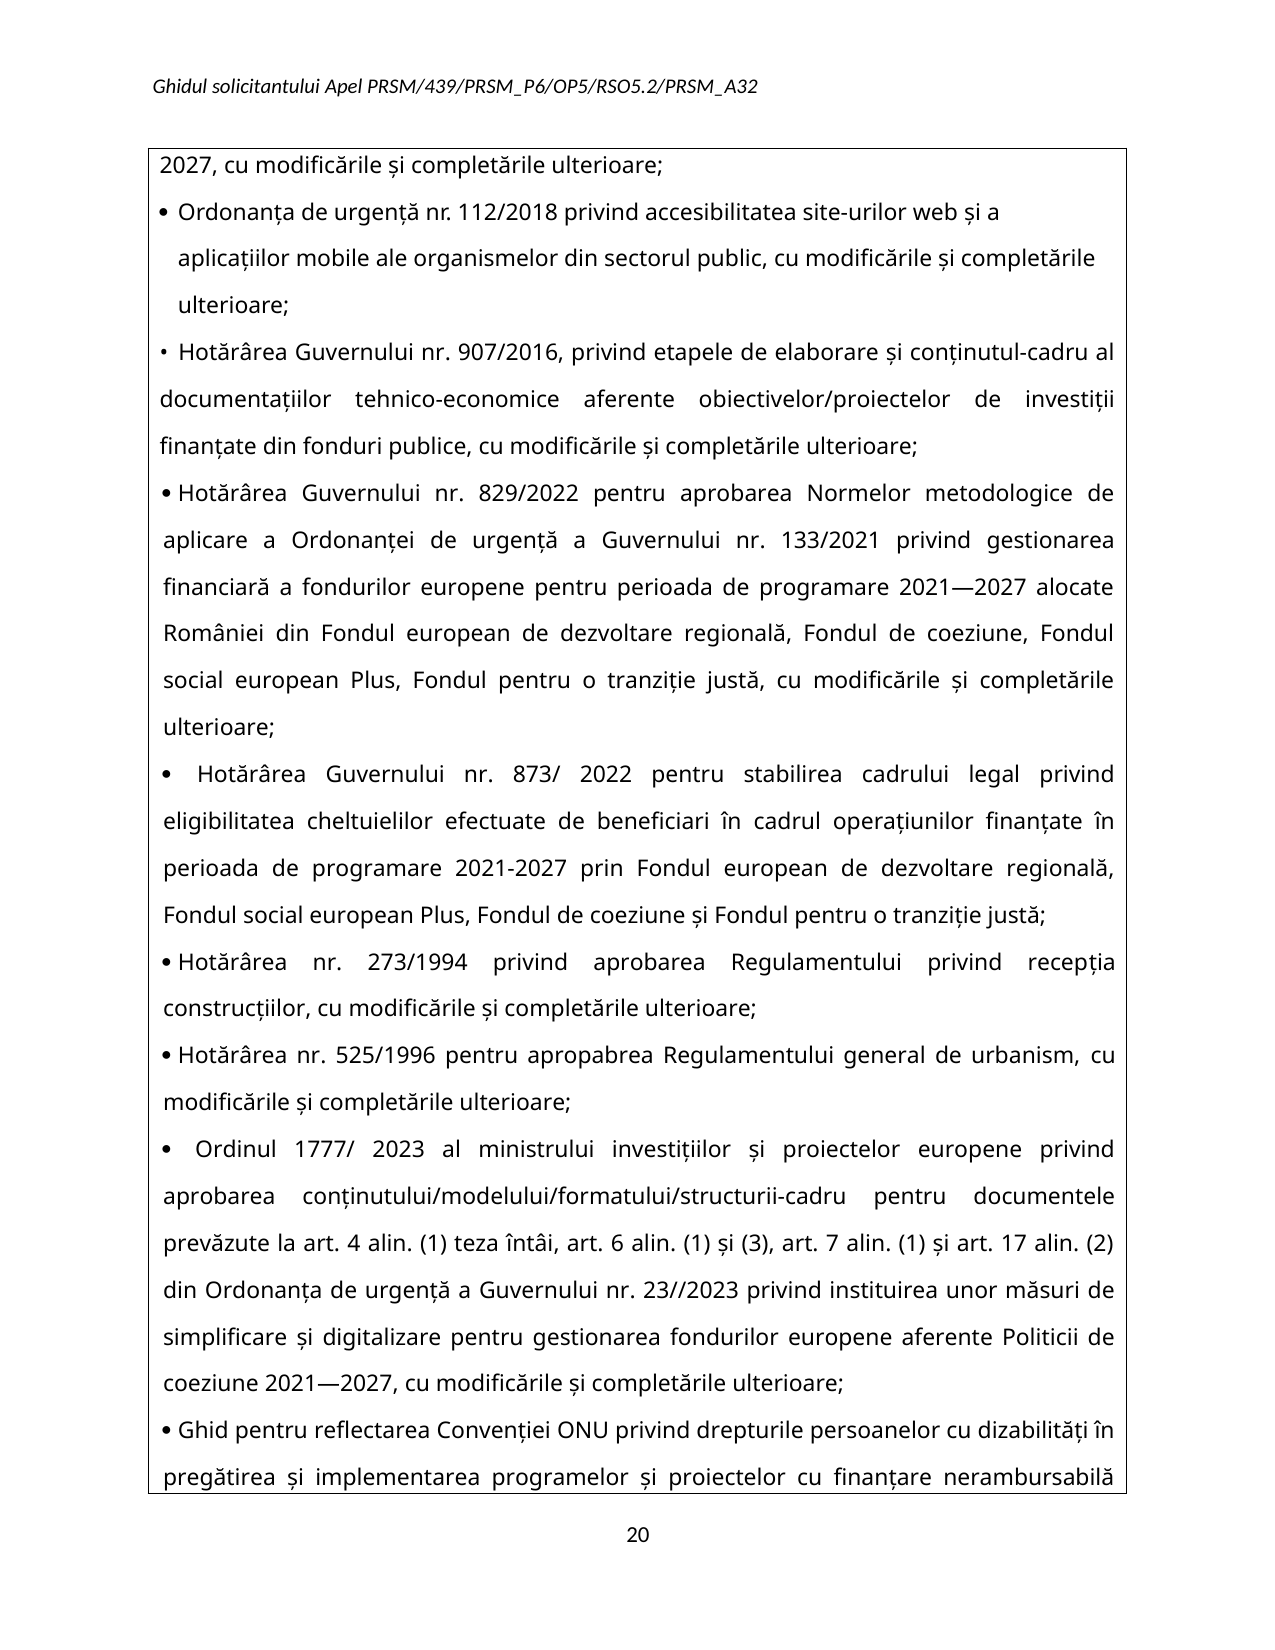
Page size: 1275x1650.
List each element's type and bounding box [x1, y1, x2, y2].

table_header [149, 149, 1126, 1492]
